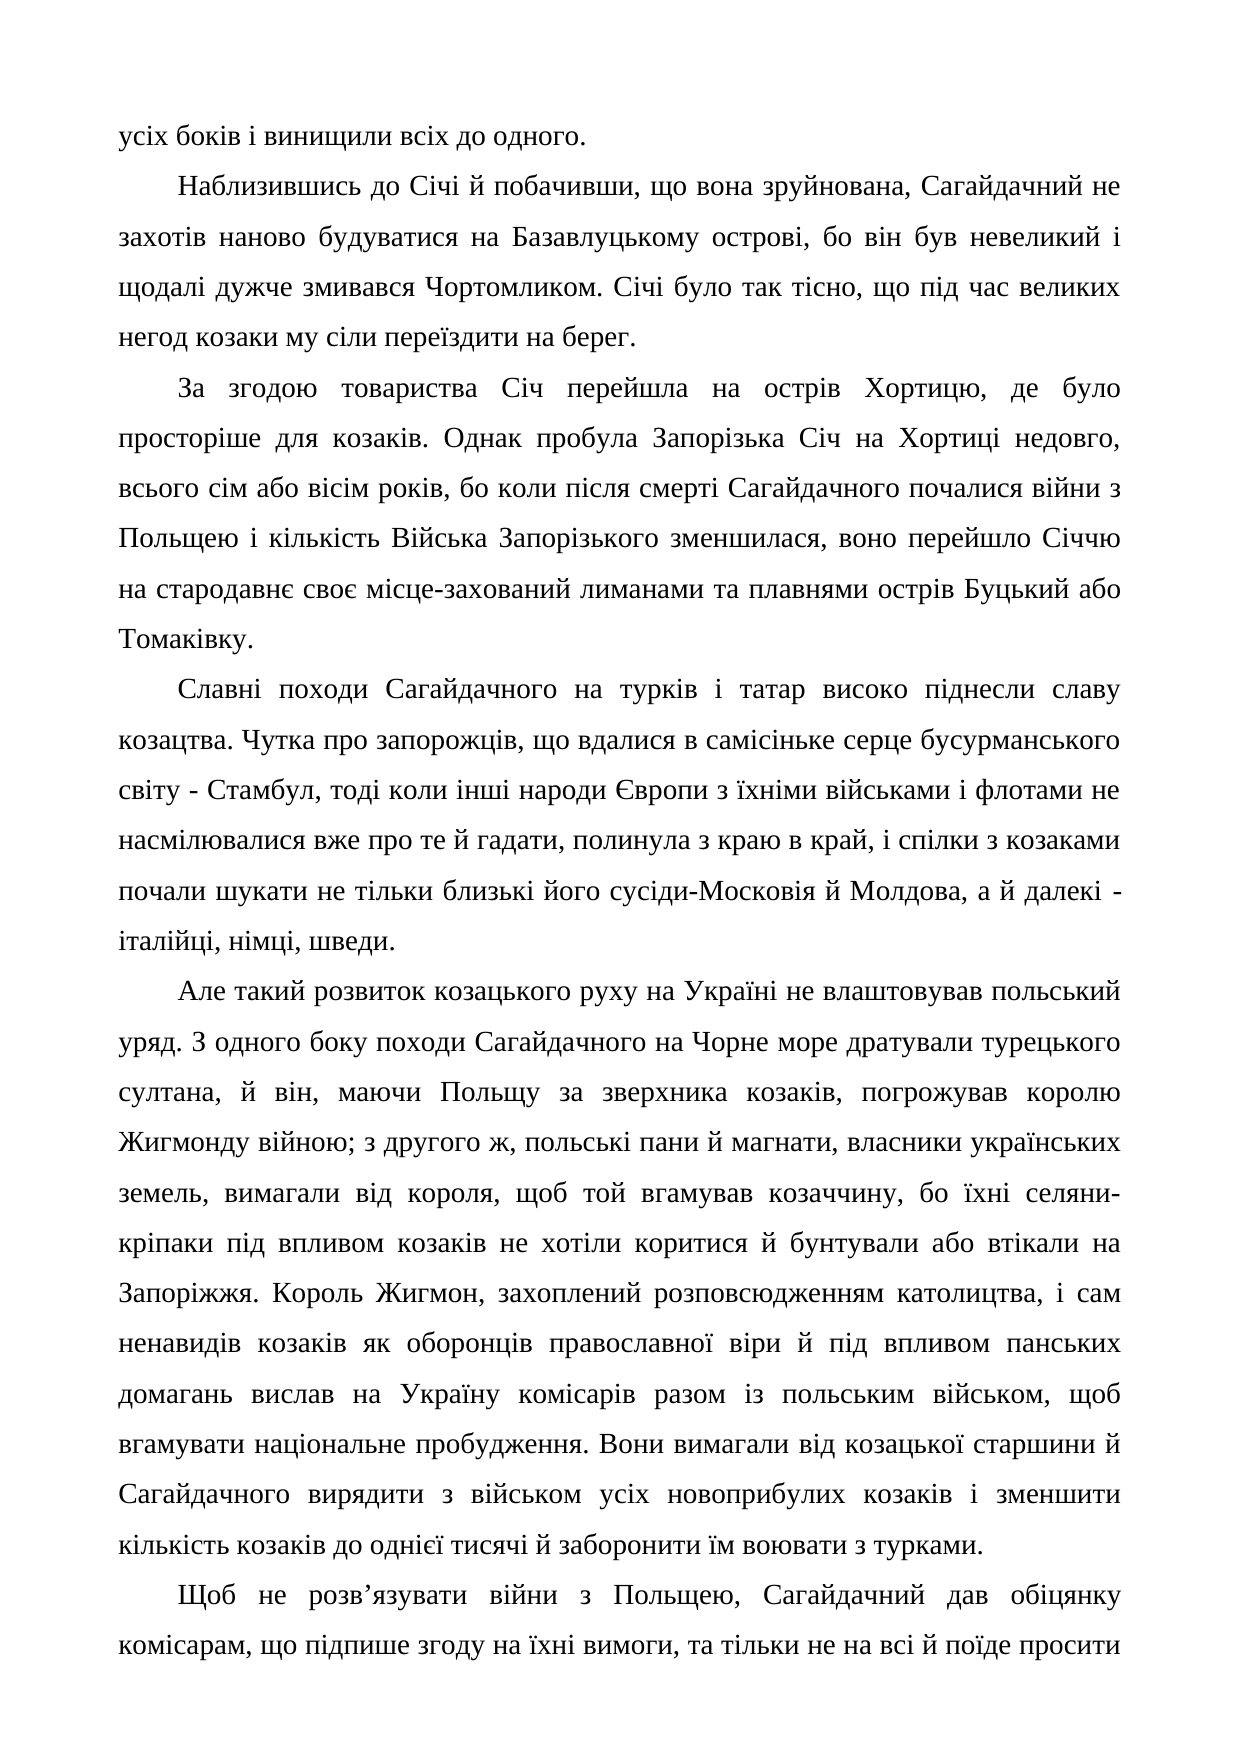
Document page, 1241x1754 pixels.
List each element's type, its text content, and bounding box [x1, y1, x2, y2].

text За згодою товариства Січ перейшла на острів Хортицю, де було просторіше для козаків. Однак пробула Запорізька Січ на Хортиці недовго, всього сім або вісім років, бо коли після смерті Сагайдачного почалися війни з Польщею і кількість Війська Запорізького зменшилася, воно перейшло Січчю на стародавнє своє місце-захований лиманами та плавнями острів Буцький або Томаківку. [118, 370, 1122, 655]
text Славні походи Сагайдачного на турків і татар високо піднесли славу козацтва. Чутка про запорожців, що вдалися в самісіньке серце бусурманського світу - Стамбул, тоді коли інші народи Європи з їхніми військами і флотами не насмілювалися вже про те й гадати, полинула з краю в край, і спілки з козаками почали шукати не тільки близькі його сусіди-Московія й Молдова, а й далекі - італійці, німці, шведи. [118, 672, 1122, 957]
text Але такий розвиток козацького руху на Україні не влаштовував польський уряд. З одного боку походи Сагайдачного на Чорне море дратували турецького султана, й він, маючи Польщу за зверхника козаків, погрожував королю Жигмонду війною; з другого ж, польські пани й магнати, власники українських земель, вимагали від короля, щоб той вгамував козаччину, бо їхні селяни-кріпаки під впливом козаків не хотіли коритися й бунтували або втікали на Запоріжжя. Король Жигмон, захоплений розповсюдженням католицтва, і сам ненавидів козаків як оборонців православної віри й під впливом панських домагань вислав на Україну комісарів разом із польським військом, щоб вгамувати національне пробудження. Вони вимагали від козацької старшини й Сагайдачного вирядити з військом усіх новоприбулих козаків і зменшити кількість козаків до однієї тисячі й заборонити їм воювати з турками. [118, 973, 1122, 1560]
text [118, 1577, 1122, 1661]
text Наблизившись до Січі й побачивши, що вона зруйнована, Сагайдачний не захотів наново будуватися на Базавлуцькому острові, бо він був невеликий і щодалі дужче змивався Чортомликом. Січі було так тісно, що під час великих негод козаки му сіли переїздити на берег. [118, 168, 1122, 353]
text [118, 118, 1122, 152]
